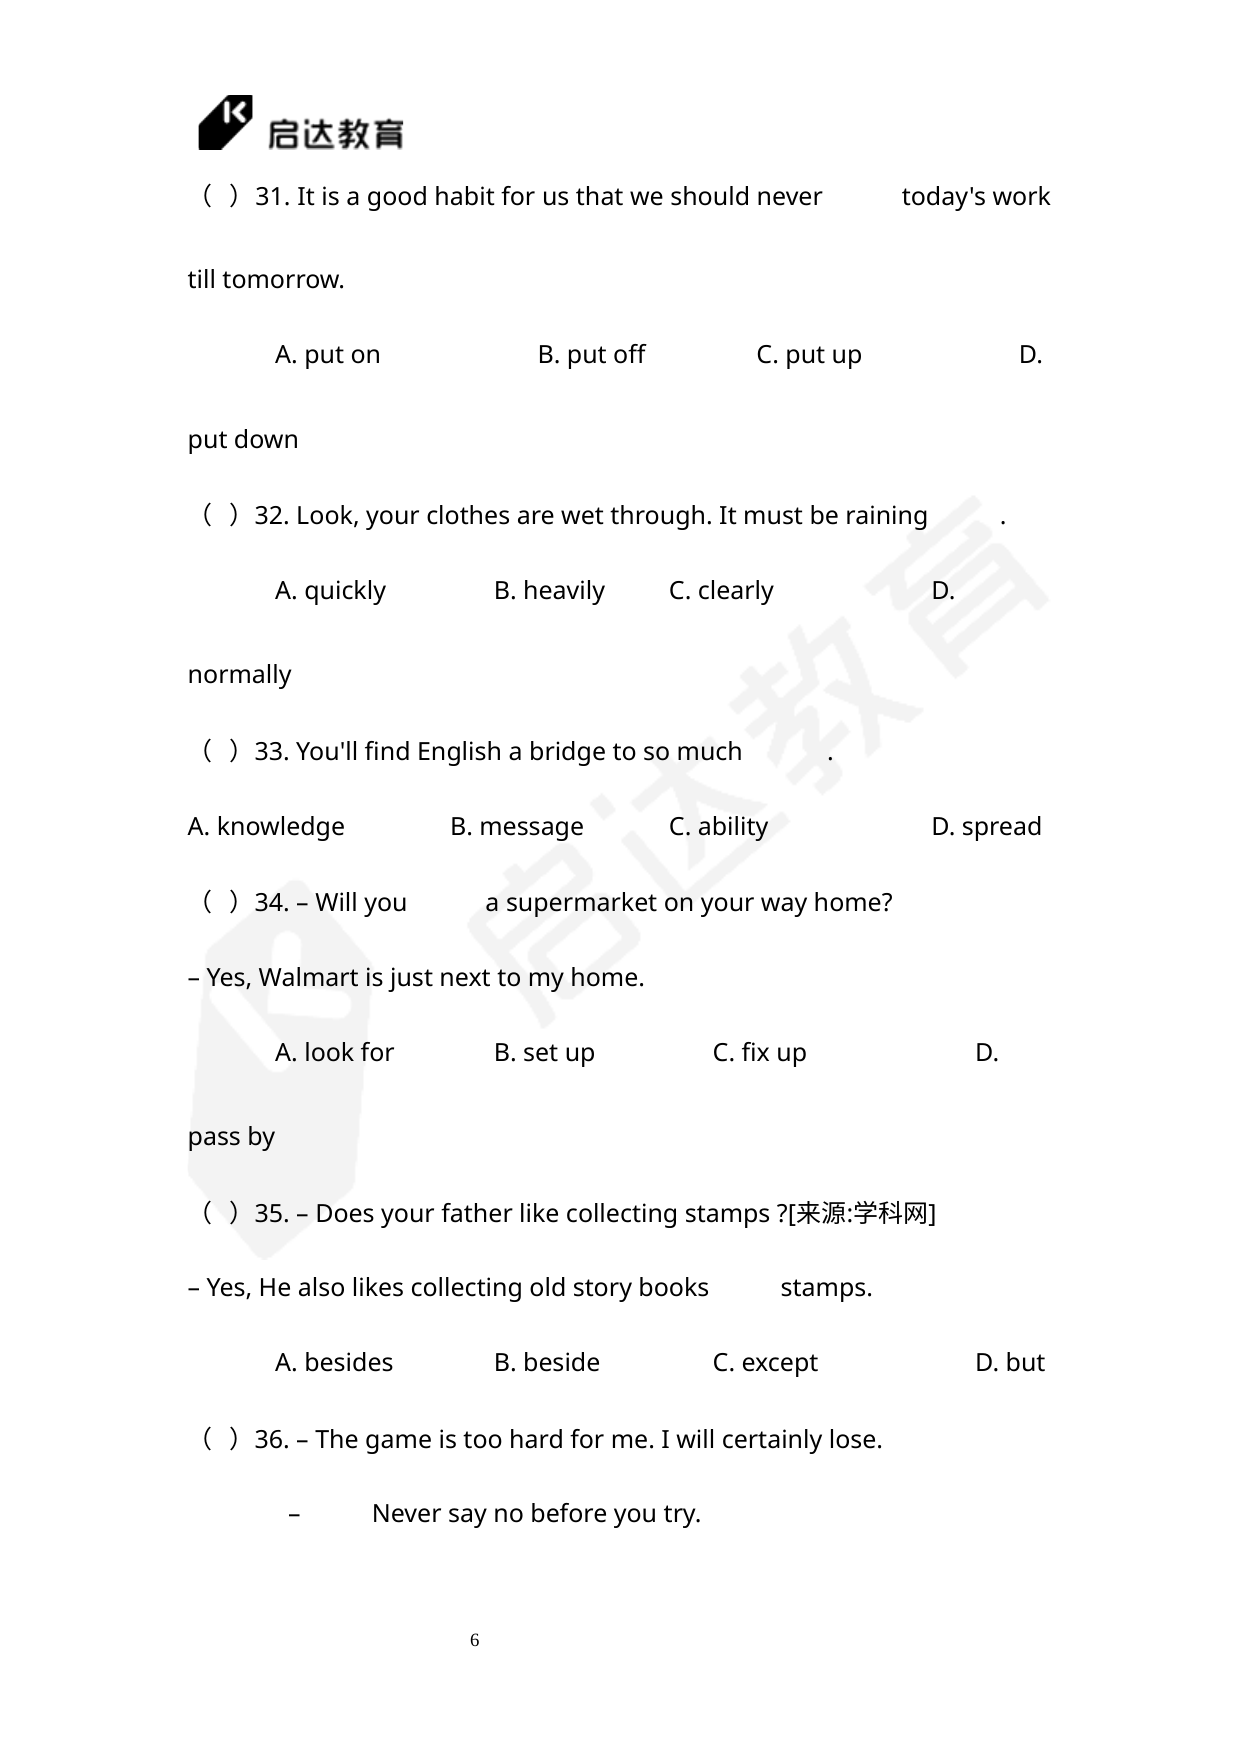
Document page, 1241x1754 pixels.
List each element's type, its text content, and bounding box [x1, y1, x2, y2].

text （ ）36. – The game is too hard for me. I will certainly lose. [187, 1405, 1053, 1470]
text A. put on B. put off C. put up D. put down [187, 322, 1053, 471]
text （ ）34. – Will you a supermarket on your way home? [187, 868, 1053, 933]
text A. look for B. set up C. fix up D. pass by [187, 1019, 1053, 1168]
text A. besides B. beside C. except D. but [187, 1330, 1053, 1395]
text – Never say no before you try. [187, 1481, 1053, 1546]
text – Yes, Walmart is just next to my home. [187, 944, 1053, 1009]
text （ ）31. It is a good habit for us that we should never today's work till tomorrow. [187, 162, 1053, 311]
picture [198, 95, 404, 150]
text （ ）33. You'll find English a bridge to so much . [187, 717, 1053, 782]
text – Yes, He also likes collecting old story books stamps. [187, 1254, 1053, 1319]
text A. quickly B. heavily C. clearly D. normally [187, 557, 1053, 707]
text A. knowledge B. message C. ability D. spread [187, 793, 1053, 858]
text （ ）32. Look, your clothes are wet through. It must be raining . [187, 481, 1053, 546]
text （ ）35. – Does your father like collecting stamps ?[来源:学科网] [187, 1179, 1053, 1244]
